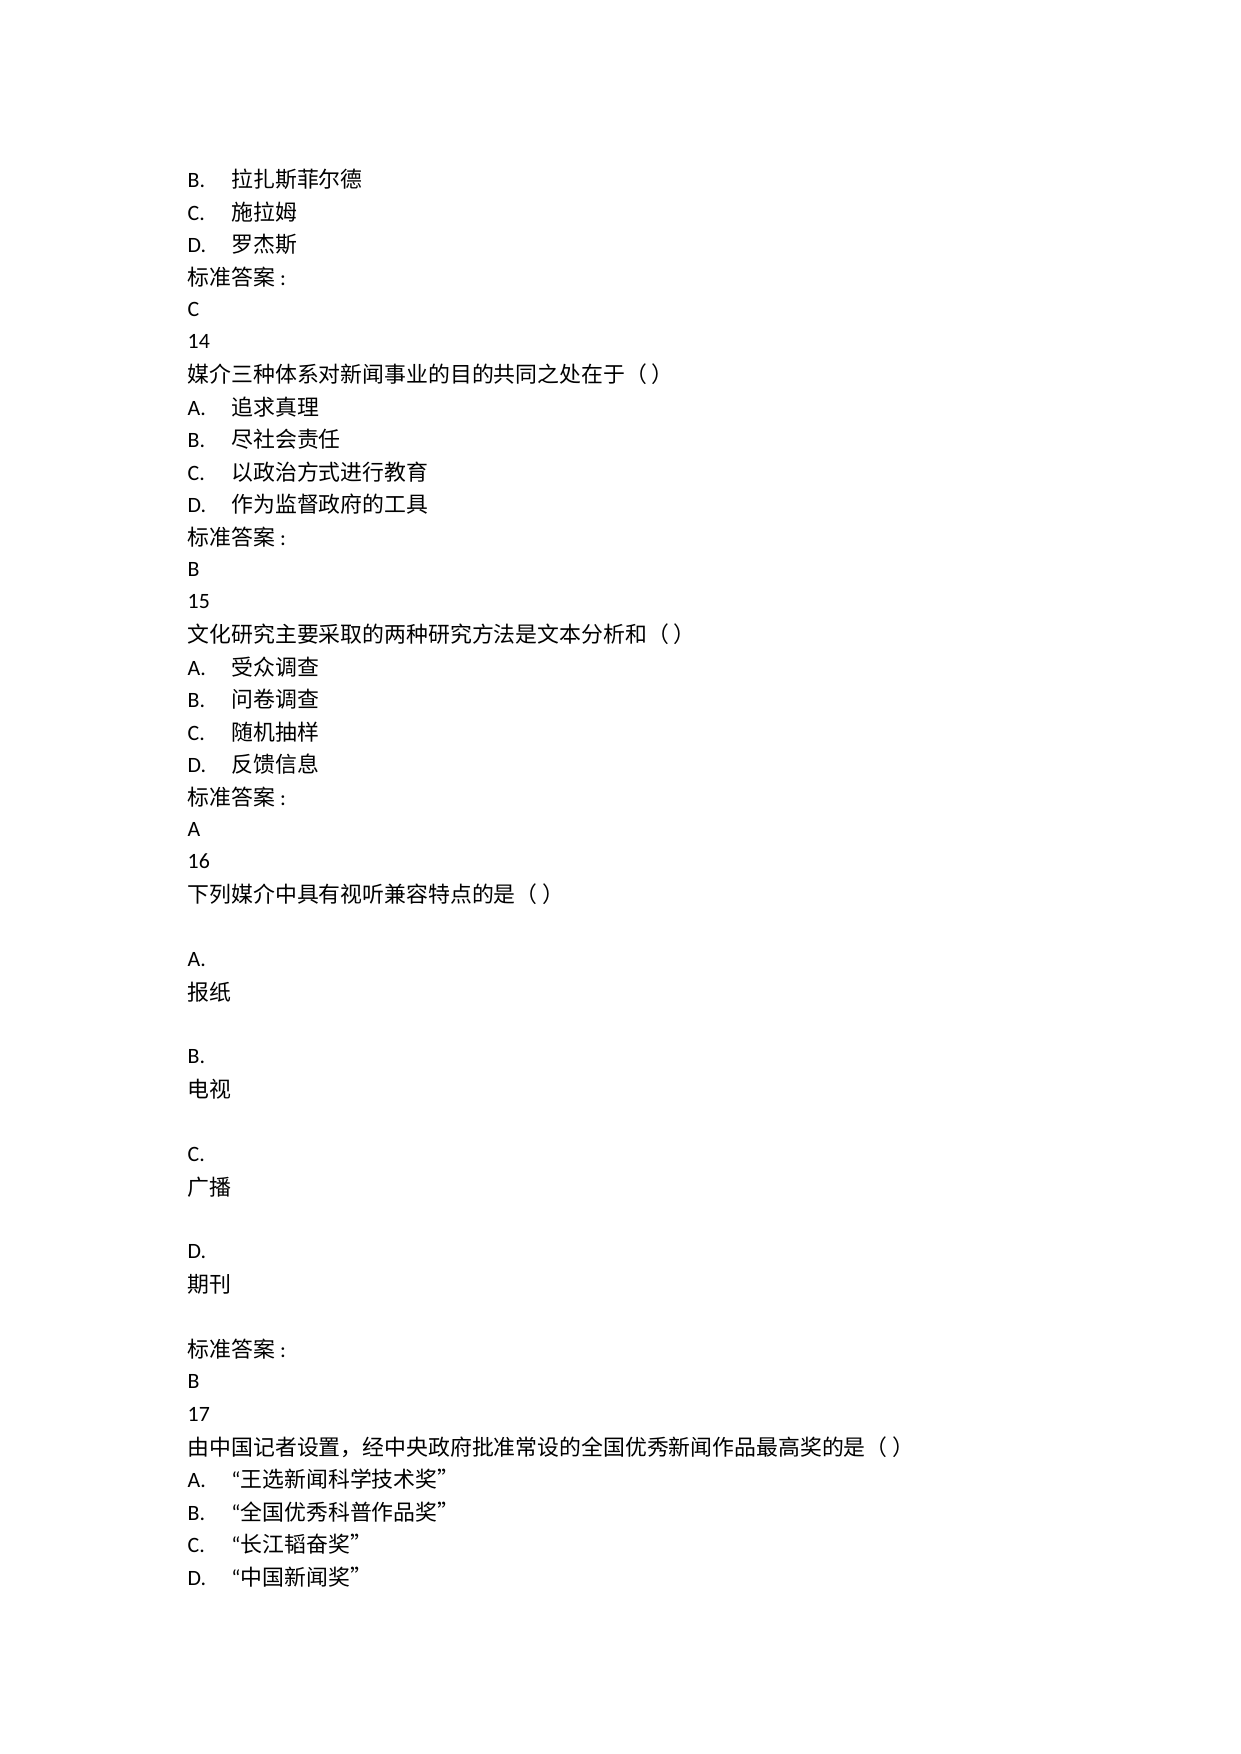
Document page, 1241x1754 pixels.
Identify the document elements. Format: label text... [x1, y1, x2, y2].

text 广播 [187, 1169, 1053, 1202]
text D. [187, 1234, 1053, 1267]
text D. 罗杰斯 [187, 227, 1053, 259]
text B. 尽社会责任 [187, 422, 1053, 454]
text B [187, 1364, 1053, 1397]
text 14 [187, 324, 1053, 357]
text D. “中国新闻奖” [187, 1559, 1053, 1592]
text 标准答案 : [187, 259, 1053, 292]
text B. “全国优秀科普作品奖” [187, 1494, 1053, 1527]
text A. “王选新闻科学技术奖” [187, 1462, 1053, 1494]
text B. 拉扎斯菲尔德 [187, 162, 1053, 194]
text D. 作为监督政府的工具 [187, 487, 1053, 519]
text A. [187, 942, 1053, 974]
text B [187, 552, 1053, 584]
text C. 以政治方式进行教育 [187, 454, 1053, 487]
text 16 [187, 844, 1053, 877]
text 媒介三种体系对新闻事业的目的共同之处在于（ ） [187, 357, 1053, 389]
text A [187, 812, 1053, 844]
text C. [187, 1137, 1053, 1169]
text 15 [187, 584, 1053, 617]
text 下列媒介中具有视听兼容特点的是（ ） [187, 877, 1053, 909]
text A. 受众调查 [187, 649, 1053, 682]
text C [187, 292, 1053, 324]
text 期刊 [187, 1267, 1053, 1299]
text 标准答案 : [187, 779, 1053, 812]
text D. 反馈信息 [187, 747, 1053, 779]
text 文化研究主要采取的两种研究方法是文本分析和（ ） [187, 617, 1053, 649]
text C. “长江韬奋奖” [187, 1527, 1053, 1559]
text 标准答案 : [187, 1332, 1053, 1364]
text B. 问卷调查 [187, 682, 1053, 714]
text 电视 [187, 1072, 1053, 1104]
text A. 追求真理 [187, 389, 1053, 422]
text 标准答案 : [187, 519, 1053, 552]
text C. 施拉姆 [187, 194, 1053, 227]
text B. [187, 1039, 1053, 1072]
text 17 [187, 1397, 1053, 1429]
text C. 随机抽样 [187, 714, 1053, 747]
text 报纸 [187, 974, 1053, 1007]
text 由中国记者设置，经中央政府批准常设的全国优秀新闻作品最高奖的是（ ） [187, 1429, 1053, 1462]
